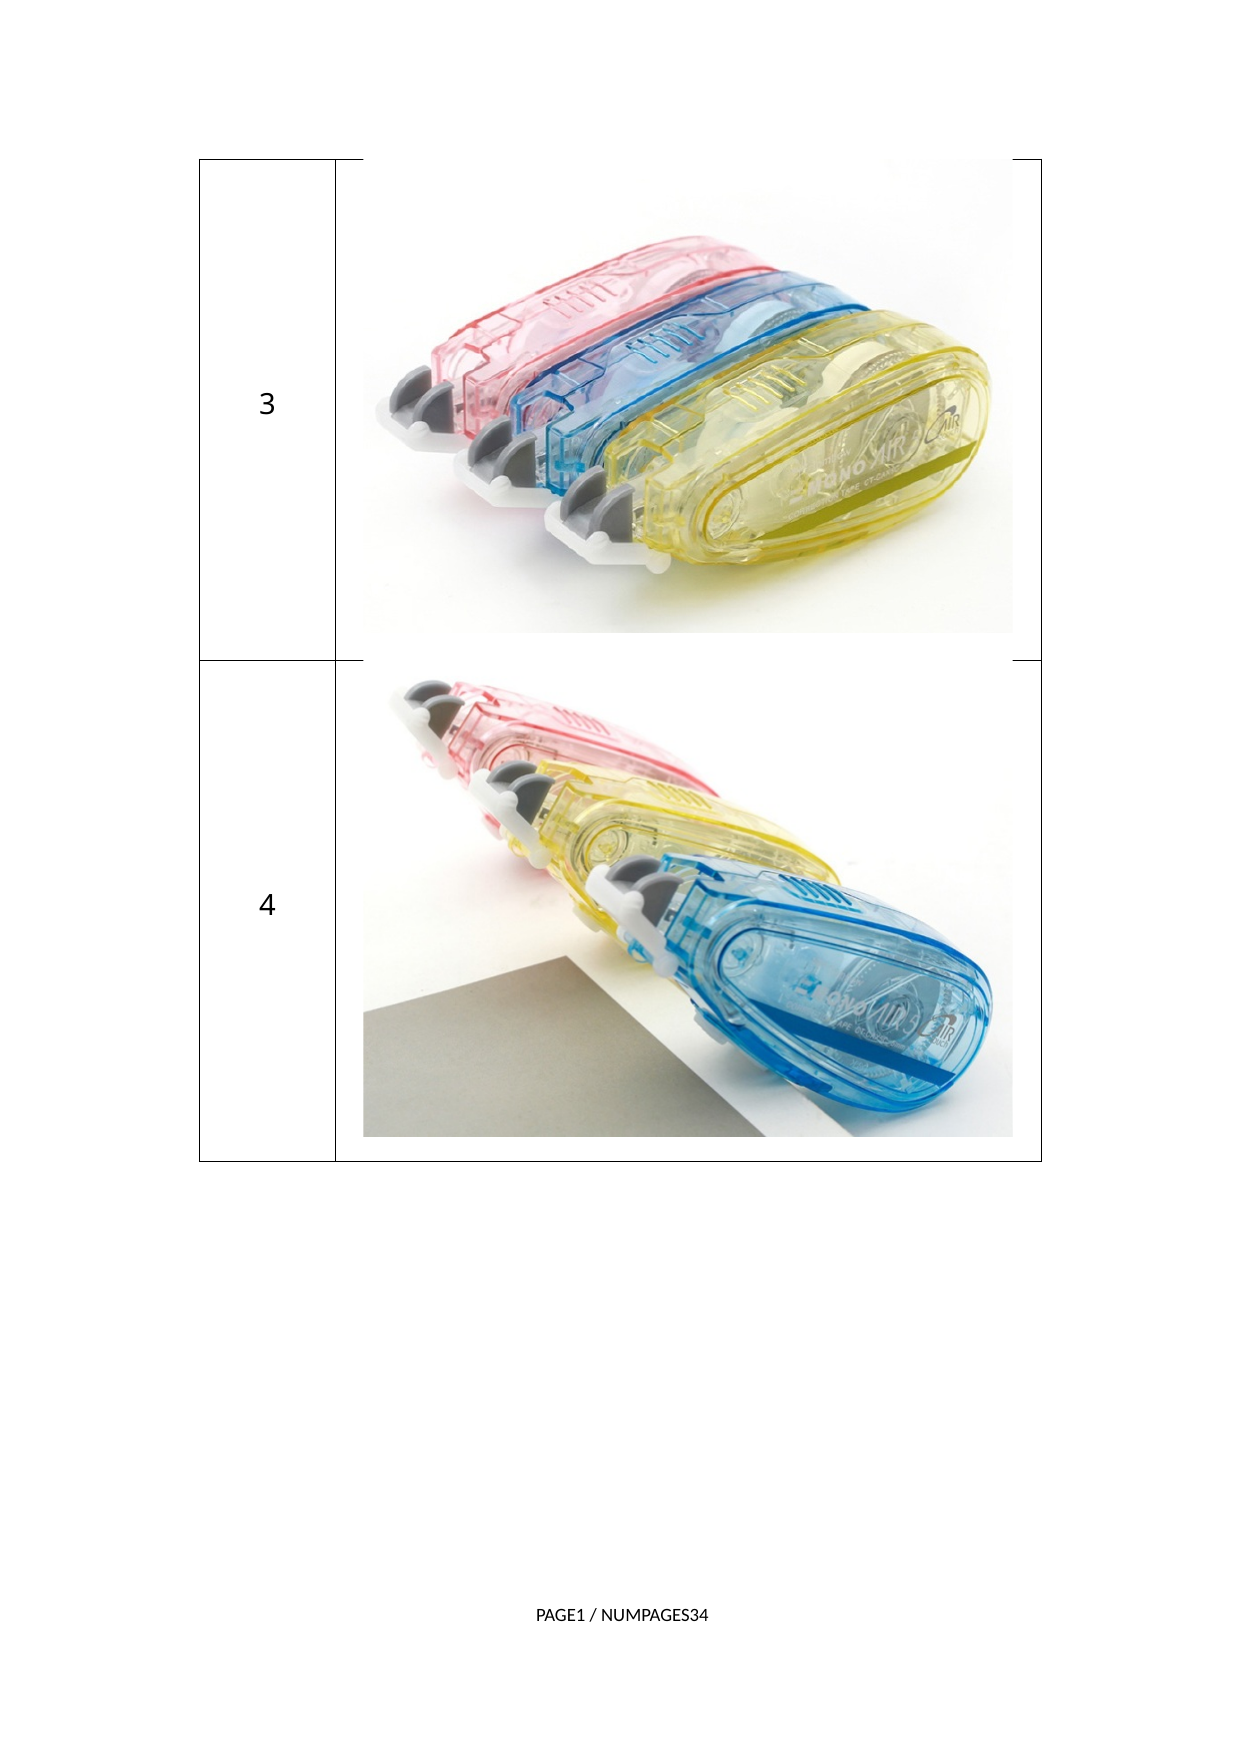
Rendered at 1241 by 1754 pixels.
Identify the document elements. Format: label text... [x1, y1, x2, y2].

picture [363, 159, 1013, 633]
picture [363, 660, 1013, 1137]
table_cell [336, 160, 1041, 659]
table_cell [336, 661, 1041, 1161]
table_cell 3 [200, 160, 335, 659]
table_cell 4 [200, 661, 335, 1161]
